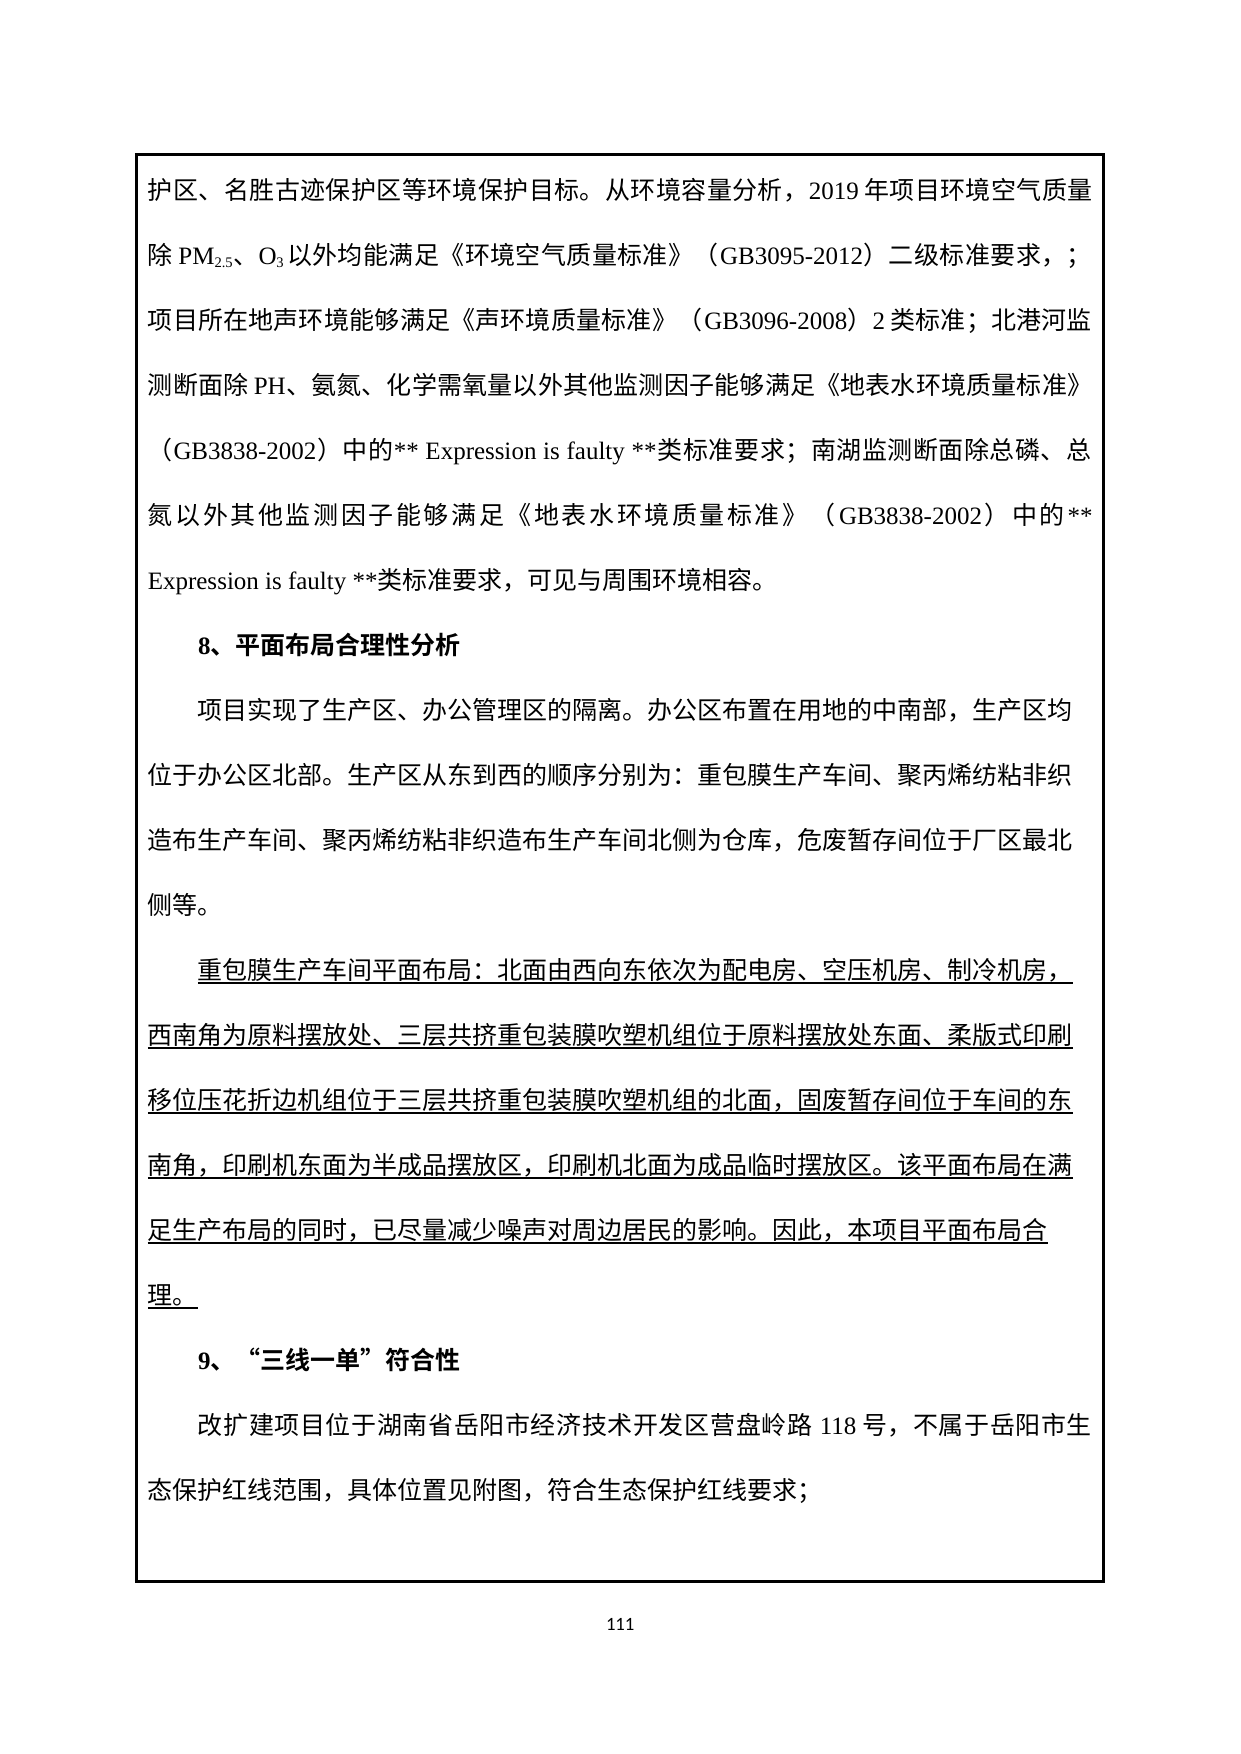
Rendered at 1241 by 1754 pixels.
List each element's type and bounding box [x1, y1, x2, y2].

table_header [138, 156, 1102, 1580]
